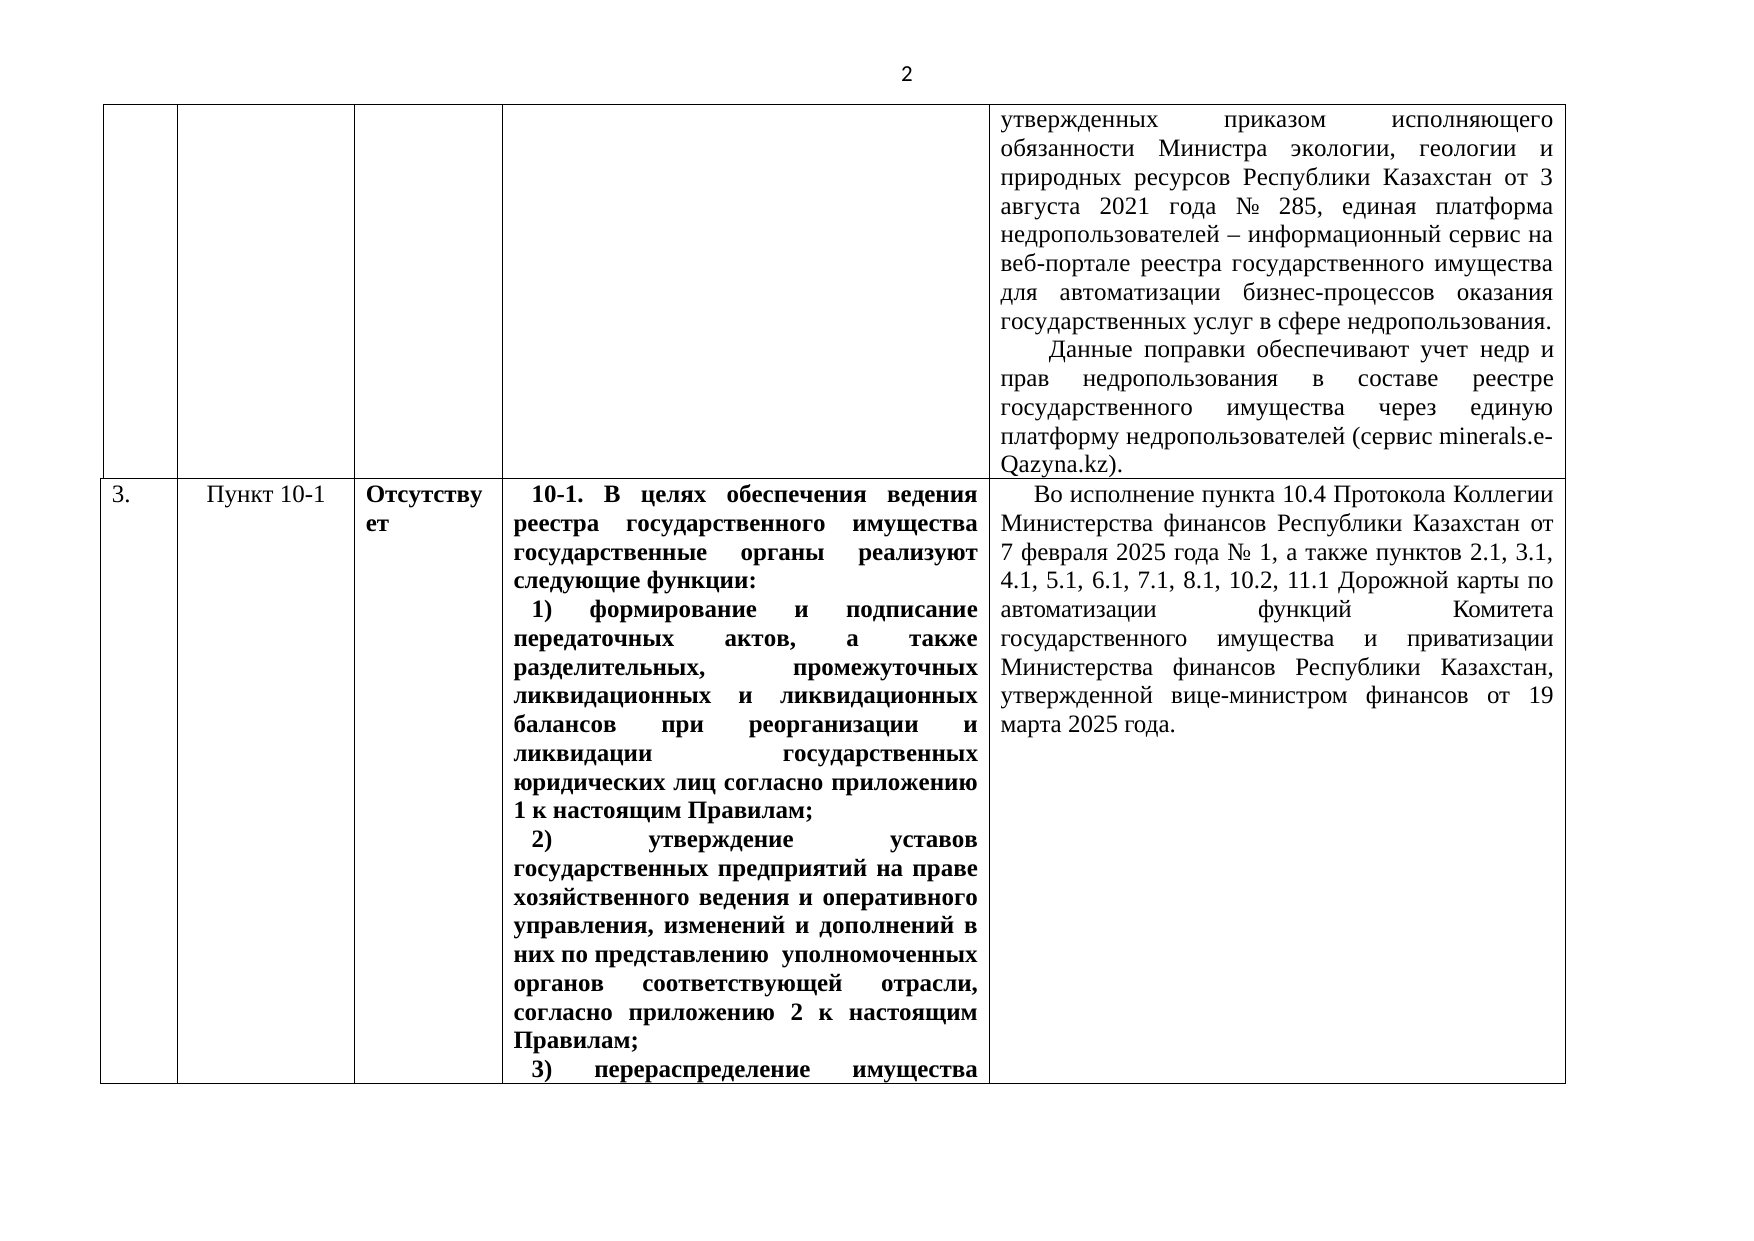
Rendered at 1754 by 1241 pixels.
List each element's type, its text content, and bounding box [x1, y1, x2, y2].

table_cell Пункт 10-1 [178, 479, 354, 1083]
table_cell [503, 479, 989, 1083]
table_cell Отсутствует [355, 479, 502, 1083]
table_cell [178, 105, 354, 478]
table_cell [990, 479, 1565, 1083]
table_cell [101, 479, 177, 1083]
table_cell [503, 105, 989, 478]
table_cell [355, 105, 502, 478]
table_cell [104, 105, 177, 478]
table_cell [990, 105, 1565, 478]
